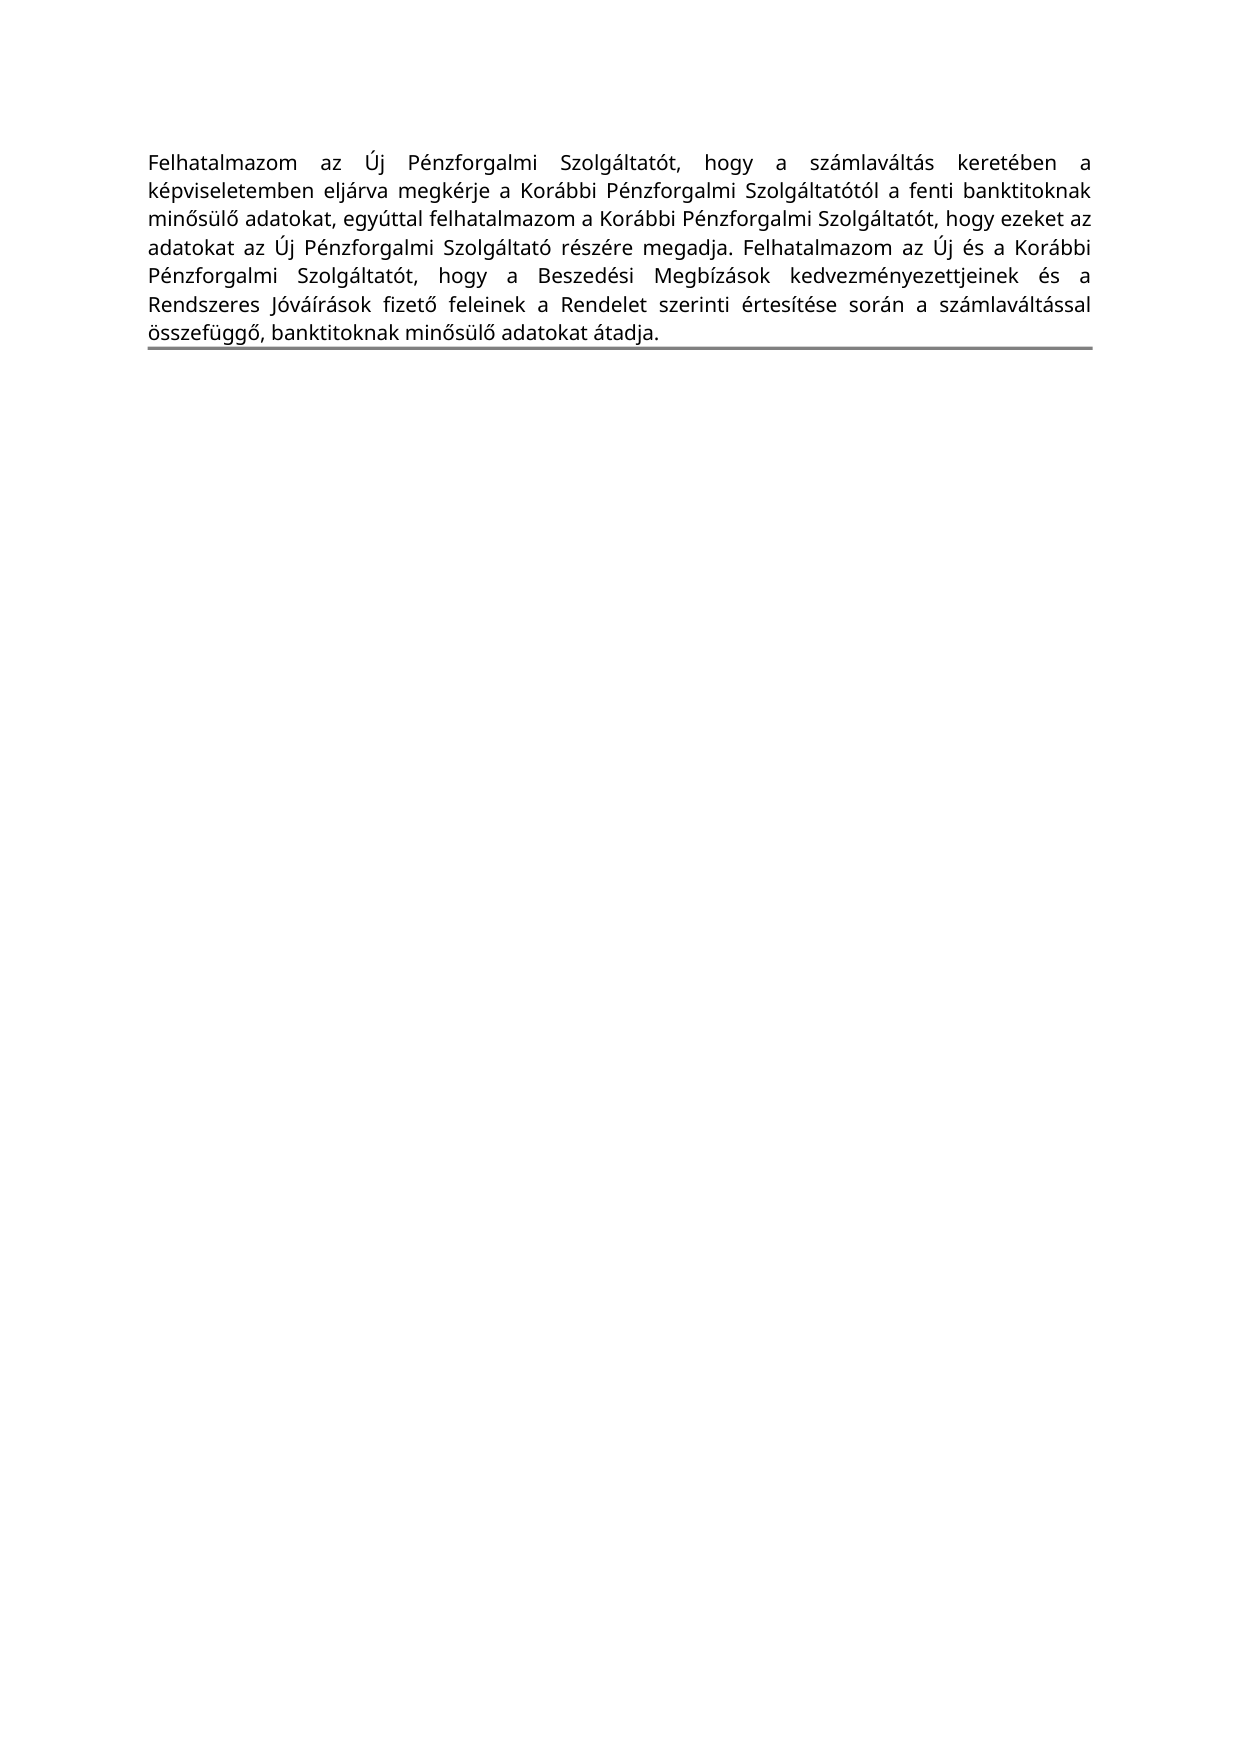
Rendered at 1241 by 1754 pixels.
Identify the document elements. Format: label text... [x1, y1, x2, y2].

text Felhatalmazom az Új Pénzforgalmi Szolgáltatót, hogy a számlaváltás keretében a képviseletemben eljárva megkérje a Korábbi Pénzforgalmi Szolgáltatótól a fenti banktitoknak minősülő adatokat, egyúttal felhatalmazom a Korábbi Pénzforgalmi Szolgáltatót, hogy ezeket az adatokat az Új Pénzforgalmi Szolgáltató részére megadja. Felhatalmazom az Új és a Korábbi Pénzforgalmi Szolgáltatót, hogy a Beszedési Megbízások kedvezményezettjeinek és a Rendszeres Jóváírások fizető feleinek a Rendelet szerinti értesítése során a számlaváltással összefüggő, banktitoknak minősülő adatokat átadja. [148, 148, 1093, 346]
